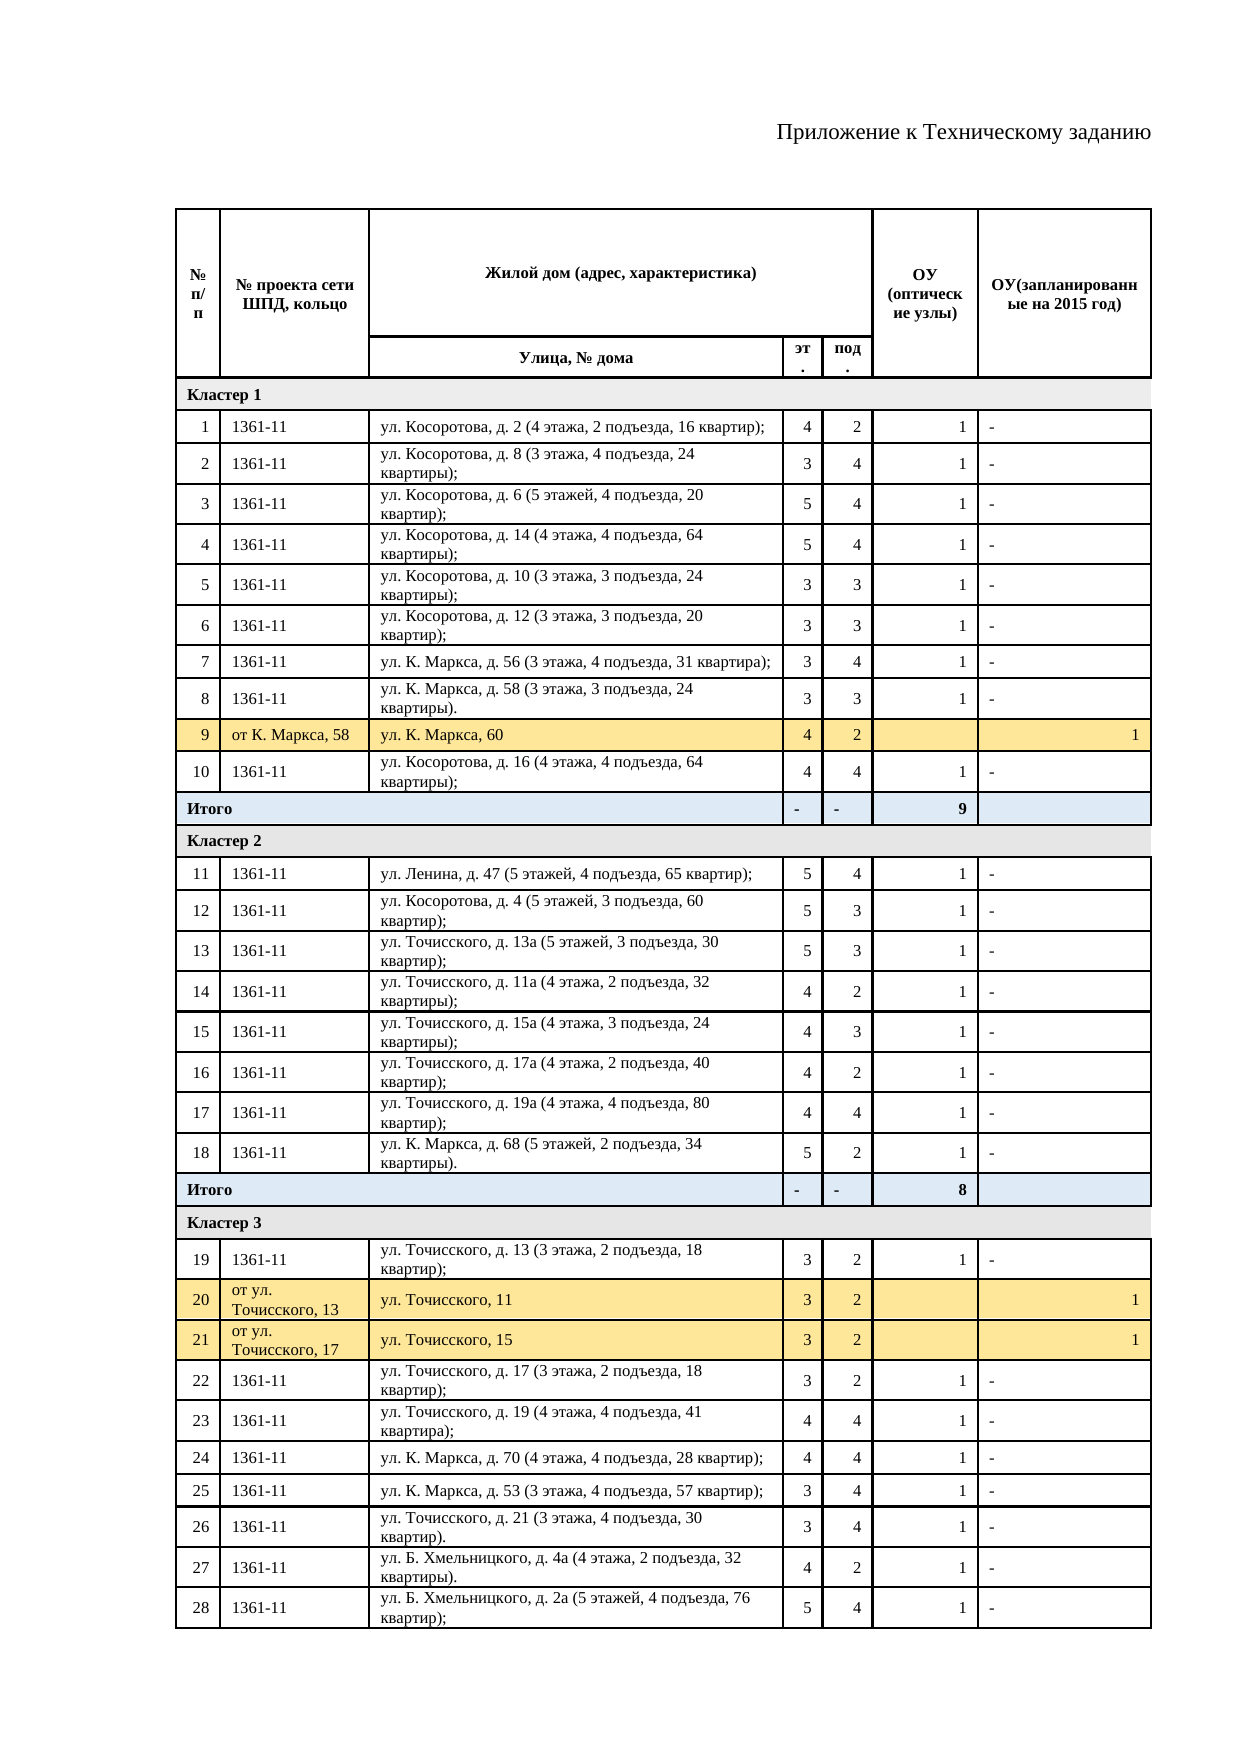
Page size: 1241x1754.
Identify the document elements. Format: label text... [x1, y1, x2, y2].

table_cell 17 [177, 1093, 219, 1132]
table_cell 5 [177, 565, 219, 604]
table_cell 1361-11 [221, 485, 368, 523]
table_cell - [979, 411, 1150, 442]
table_cell 4 [824, 858, 871, 889]
table_cell - [979, 858, 1150, 889]
table_cell - [979, 1053, 1150, 1091]
table_cell [874, 1280, 977, 1318]
table_cell 8 [874, 1174, 977, 1205]
table_cell ул. К. Маркса, д. 68 (5 этажей, 2 подъезда, 34 квартиры). [370, 1134, 782, 1172]
table_cell - [979, 1442, 1150, 1472]
table_cell 1 [874, 411, 977, 442]
table_cell - [784, 1174, 821, 1205]
table_cell ул. К. Маркса, д. 53 (3 этажа, 4 подъезда, 57 квартир); [370, 1475, 782, 1505]
table_cell 1361-11 [221, 1053, 368, 1091]
table_cell 10 [177, 752, 219, 791]
table_cell ул. Точисского, д. 13а (5 этажей, 3 подъезда, 30 квартир); [370, 932, 782, 970]
table_cell 1361-11 [221, 1093, 368, 1132]
table_cell - [979, 1013, 1150, 1051]
table_header ОУ (оптические узлы) [874, 210, 977, 376]
table_cell 18 [177, 1134, 219, 1172]
table_cell 2 [824, 1321, 871, 1359]
table_cell ул. Косоротова, д. 14 (4 этажа, 4 подъезда, 64 квартиры); [370, 525, 782, 563]
table_cell 13 [177, 932, 219, 970]
table_cell ул. Косоротова, д. 6 (5 этажей, 4 подъезда, 20 квартир); [370, 485, 782, 523]
table_cell [979, 1174, 1150, 1205]
table_cell 8 [177, 679, 219, 717]
table_cell ул. Точисского, 15 [370, 1321, 782, 1359]
table_cell 4 [824, 752, 871, 791]
table_cell 1 [874, 1475, 977, 1505]
table_cell 2 [177, 444, 219, 482]
table_cell 3 [824, 932, 871, 970]
table_cell 4 [824, 1588, 871, 1627]
table_cell 1 [874, 1240, 977, 1278]
table_cell 5 [784, 858, 821, 889]
table_cell 1 [874, 646, 977, 677]
table_cell - [979, 1093, 1150, 1132]
table_cell - [979, 1134, 1150, 1172]
table_cell ул. Точисского, д. 15а (4 этажа, 3 подъезда, 24 квартиры); [370, 1013, 782, 1051]
table_cell от К. Маркса, 58 [221, 720, 368, 750]
table_cell ул. К. Маркса, 60 [370, 720, 782, 750]
table_cell 1 [979, 1321, 1150, 1359]
table_cell ул. Косоротова, д. 2 (4 этажа, 2 подъезда, 16 квартир); [370, 411, 782, 442]
table_cell 1 [874, 1013, 977, 1051]
table_cell 3 [824, 679, 871, 717]
table_cell 4 [824, 485, 871, 523]
table_cell 5 [784, 1134, 821, 1172]
table_cell 1 [874, 972, 977, 1010]
table_cell - [784, 793, 821, 823]
table_cell 19 [177, 1240, 219, 1278]
table_cell 1361-11 [221, 1508, 368, 1546]
table_cell 2 [824, 1134, 871, 1172]
table_cell 3 [824, 565, 871, 604]
table_cell 3 [824, 1013, 871, 1051]
table_cell 1 [874, 444, 977, 482]
table_cell 1361-11 [221, 1134, 368, 1172]
table_cell ул. Косоротова, д. 12 (3 этажа, 3 подъезда, 20 квартир); [370, 606, 782, 644]
table_cell ул. Точисского, д. 17а (4 этажа, 2 подъезда, 40 квартир); [370, 1053, 782, 1091]
text Приложение к Техническому заданию [177, 118, 1152, 144]
table_cell 1361-11 [221, 891, 368, 929]
table_cell 1 [874, 932, 977, 970]
table_cell - [979, 1475, 1150, 1505]
table_cell 15 [177, 1013, 219, 1051]
table_cell 2 [824, 1053, 871, 1091]
table_cell 1 [874, 1508, 977, 1546]
table_cell 4 [784, 1401, 821, 1440]
table_cell 3 [784, 1280, 821, 1318]
table_cell - [979, 891, 1150, 929]
table_cell 2 [824, 1280, 871, 1318]
table_cell [874, 1321, 977, 1359]
table_cell 1 [874, 752, 977, 791]
table_cell 4 [784, 1548, 821, 1586]
table_cell 2 [824, 972, 871, 1010]
table_cell - [979, 485, 1150, 523]
table_cell 12 [177, 891, 219, 929]
table_cell 1 [874, 679, 977, 717]
table_cell ул. Косоротова, д. 10 (3 этажа, 3 подъезда, 24 квартиры); [370, 565, 782, 604]
table_cell ул. Косоротова, д. 4 (5 этажей, 3 подъезда, 60 квартир); [370, 891, 782, 929]
table_cell 2 [824, 1240, 871, 1278]
table_cell 1 [874, 1548, 977, 1586]
table_cell 1 [874, 1134, 977, 1172]
table_header Жилой дом (адрес, характеристика) [370, 210, 871, 335]
table_cell 4 [824, 1442, 871, 1472]
table_cell 4 [824, 525, 871, 563]
table_header ОУ(запланированные на 2015 год) [979, 210, 1150, 376]
table_cell ул. Ленина, д. 47 (5 этажей, 4 подъезда, 65 квартир); [370, 858, 782, 889]
table_cell 4 [824, 444, 871, 482]
table_cell 24 [177, 1442, 219, 1472]
table_cell Улица, № дома [370, 338, 782, 376]
table_cell 4 [784, 1013, 821, 1051]
table_cell - [979, 752, 1150, 791]
table_cell 1361-11 [221, 972, 368, 1010]
table_cell 27 [177, 1548, 219, 1586]
table_cell ул. Точисского, 11 [370, 1280, 782, 1318]
table_cell 4 [824, 1508, 871, 1546]
table_cell - [824, 1174, 871, 1205]
table_cell 1 [874, 858, 977, 889]
table_cell 4 [784, 1053, 821, 1091]
table_cell 4 [784, 972, 821, 1010]
table_cell ул. Косоротова, д. 8 (3 этажа, 4 подъезда, 24 квартиры); [370, 444, 782, 482]
table_cell 3 [784, 1321, 821, 1359]
table_cell 1 [874, 1401, 977, 1440]
table_cell 1361-11 [221, 411, 368, 442]
table_cell 4 [824, 1093, 871, 1132]
table_cell Итого [177, 793, 782, 823]
table_cell ул. Точисского, д. 21 (3 этажа, 4 подъезда, 30 квартир). [370, 1508, 782, 1546]
table_cell 1361-11 [221, 1588, 368, 1627]
table_cell 3 [784, 679, 821, 717]
table_cell 4 [784, 1442, 821, 1472]
table_cell 1361-11 [221, 858, 368, 889]
table_cell 4 [784, 1093, 821, 1132]
table_cell 4 [784, 411, 821, 442]
table_cell 9 [177, 720, 219, 750]
table_cell - [979, 525, 1150, 563]
table_cell 4 [824, 1475, 871, 1505]
table_cell 16 [177, 1053, 219, 1091]
table_cell 22 [177, 1361, 219, 1399]
table_cell 1361-11 [221, 525, 368, 563]
table_cell 6 [177, 606, 219, 644]
table_cell 1 [979, 1280, 1150, 1318]
table_cell - [979, 1401, 1150, 1440]
table_cell 4 [824, 646, 871, 677]
table_cell ул. К. Маркса, д. 58 (3 этажа, 3 подъезда, 24 квартиры). [370, 679, 782, 717]
table_cell 3 [824, 891, 871, 929]
table_cell 1361-11 [221, 1401, 368, 1440]
table_cell Кластер 2 [177, 826, 1151, 856]
table_cell - [979, 972, 1150, 1010]
table_cell 3 [784, 1361, 821, 1399]
table_cell 1 [874, 1442, 977, 1472]
table_cell 4 [784, 752, 821, 791]
table_cell 3 [784, 646, 821, 677]
table_cell 5 [784, 932, 821, 970]
table_cell 1361-11 [221, 1442, 368, 1472]
table_cell 3 [824, 606, 871, 644]
table_cell 2 [824, 411, 871, 442]
table_cell 1361-11 [221, 1361, 368, 1399]
table_cell 1361-11 [221, 679, 368, 717]
table_cell ул. Точисского, д. 19 (4 этажа, 4 подъезда, 41 квартира); [370, 1401, 782, 1440]
table_cell 1361-11 [221, 1240, 368, 1278]
table_cell 1 [979, 720, 1150, 750]
table_cell ул. Точисского, д. 11а (4 этажа, 2 подъезда, 32 квартиры); [370, 972, 782, 1010]
table_cell - [979, 679, 1150, 717]
table_cell 1 [874, 565, 977, 604]
table_cell - [979, 932, 1150, 970]
table_cell 23 [177, 1401, 219, 1440]
table_cell эт. [784, 338, 821, 376]
table_cell 5 [784, 1588, 821, 1627]
table_cell 20 [177, 1280, 219, 1318]
table_cell 1361-11 [221, 932, 368, 970]
table_cell ул. Б. Хмельницкого, д. 2а (5 этажей, 4 подъезда, 76 квартир); [370, 1588, 782, 1627]
table_cell 3 [784, 444, 821, 482]
table_cell 4 [824, 1401, 871, 1440]
table_cell 1 [874, 1053, 977, 1091]
table_cell - [979, 1361, 1150, 1399]
table_cell - [979, 565, 1150, 604]
table_cell 1 [874, 606, 977, 644]
table_header № п/п [177, 210, 219, 376]
table_cell 28 [177, 1588, 219, 1627]
table_cell [874, 720, 977, 750]
table_cell Кластер 1 [177, 379, 1151, 409]
table_cell 2 [824, 1361, 871, 1399]
table_cell ул. Б. Хмельницкого, д. 4а (4 этажа, 2 подъезда, 32 квартиры). [370, 1548, 782, 1586]
table_cell - [824, 793, 871, 823]
table_cell 2 [824, 1548, 871, 1586]
table_cell ул. Косоротова, д. 16 (4 этажа, 4 подъезда, 64 квартиры); [370, 752, 782, 791]
table_cell 3 [177, 485, 219, 523]
table_cell 1 [874, 1361, 977, 1399]
table_cell 1361-11 [221, 1548, 368, 1586]
table_cell под. [824, 338, 871, 376]
table_cell 3 [784, 1240, 821, 1278]
table_cell ул. К. Маркса, д. 56 (3 этажа, 4 подъезда, 31 квартира); [370, 646, 782, 677]
table_cell - [979, 1240, 1150, 1278]
table_cell 2 [824, 720, 871, 750]
table_cell 1361-11 [221, 606, 368, 644]
table_cell - [979, 1548, 1150, 1586]
table_cell 3 [784, 606, 821, 644]
table_cell 1361-11 [221, 1013, 368, 1051]
table_cell 1 [874, 525, 977, 563]
table_cell 7 [177, 646, 219, 677]
table_cell 14 [177, 972, 219, 1010]
table_cell 5 [784, 485, 821, 523]
table_cell [979, 793, 1150, 823]
table_cell 1 [874, 1093, 977, 1132]
table_cell 1 [874, 485, 977, 523]
table_cell ул. Точисского, д. 17 (3 этажа, 2 подъезда, 18 квартир); [370, 1361, 782, 1399]
table_cell 5 [784, 525, 821, 563]
table_cell - [979, 1588, 1150, 1627]
table_cell 5 [784, 891, 821, 929]
table_header № проекта сети ШПД, кольцо [221, 210, 368, 376]
table_cell 1 [177, 411, 219, 442]
table_cell 3 [784, 1475, 821, 1505]
table_cell 1 [874, 1588, 977, 1627]
table_cell 1361-11 [221, 646, 368, 677]
table_cell 4 [784, 720, 821, 750]
table_cell ул. Точисского, д. 13 (3 этажа, 2 подъезда, 18 квартир); [370, 1240, 782, 1278]
table_cell 11 [177, 858, 219, 889]
table_cell 1361-11 [221, 565, 368, 604]
table_cell 1361-11 [221, 444, 368, 482]
table_cell 1361-11 [221, 752, 368, 791]
table_cell - [979, 1508, 1150, 1546]
table_cell - [979, 606, 1150, 644]
table_cell 26 [177, 1508, 219, 1546]
table_cell 3 [784, 1508, 821, 1546]
table_cell - [979, 444, 1150, 482]
table_cell 1361-11 [221, 1475, 368, 1505]
table_cell 1 [874, 891, 977, 929]
table_cell ул. Точисского, д. 19а (4 этажа, 4 подъезда, 80 квартир); [370, 1093, 782, 1132]
table_cell Итого [177, 1174, 782, 1205]
table_cell ул. К. Маркса, д. 70 (4 этажа, 4 подъезда, 28 квартир); [370, 1442, 782, 1472]
table_cell 4 [177, 525, 219, 563]
table_cell от ул. Точисского, 13 [221, 1280, 368, 1318]
table_cell 21 [177, 1321, 219, 1359]
table_cell Кластер 3 [177, 1207, 1151, 1238]
table_cell от ул. Точисского, 17 [221, 1321, 368, 1359]
table_cell 25 [177, 1475, 219, 1505]
table_cell - [979, 646, 1150, 677]
table_cell 9 [874, 793, 977, 823]
table_cell 3 [784, 565, 821, 604]
